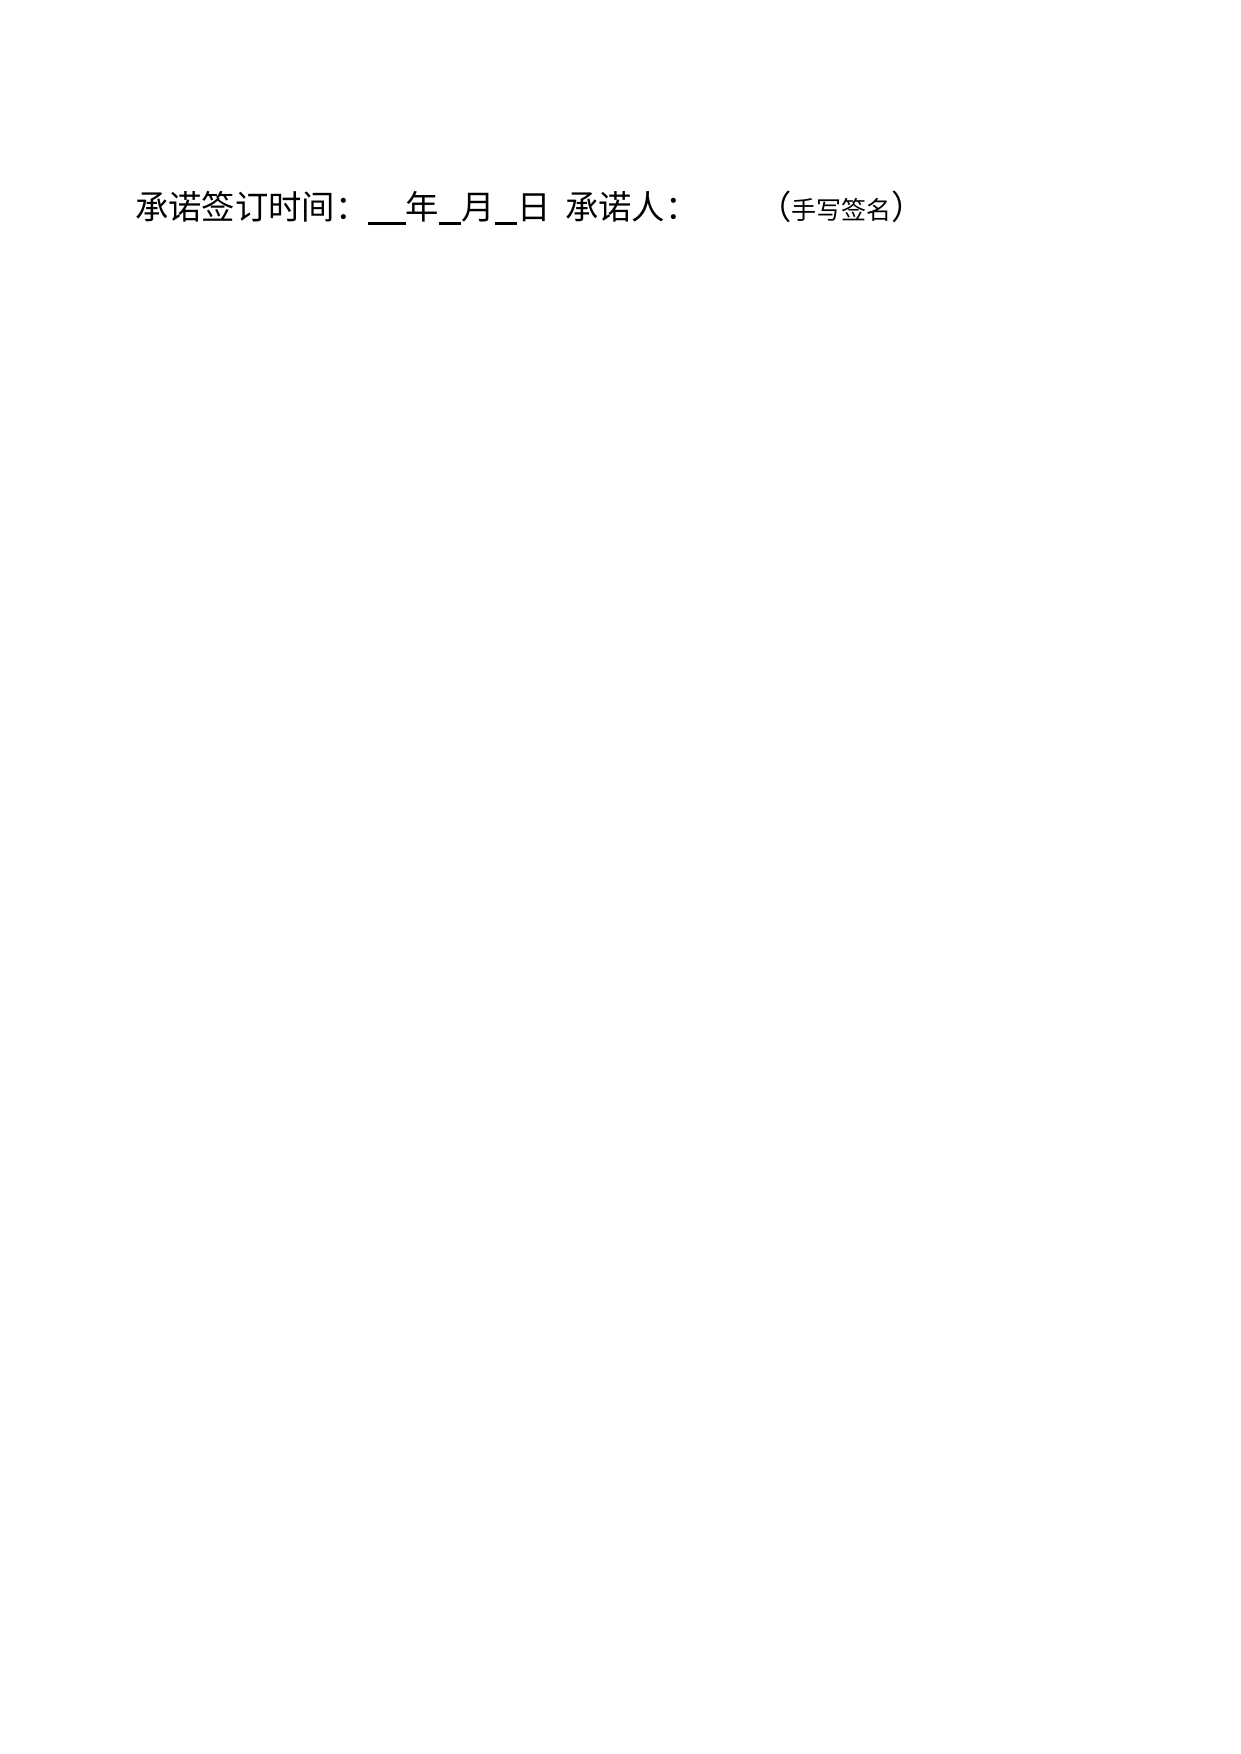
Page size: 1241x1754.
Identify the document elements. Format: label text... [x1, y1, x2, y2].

text 承诺签订时间： 年 月 日 承诺人： （手写签名） [135, 179, 1106, 229]
